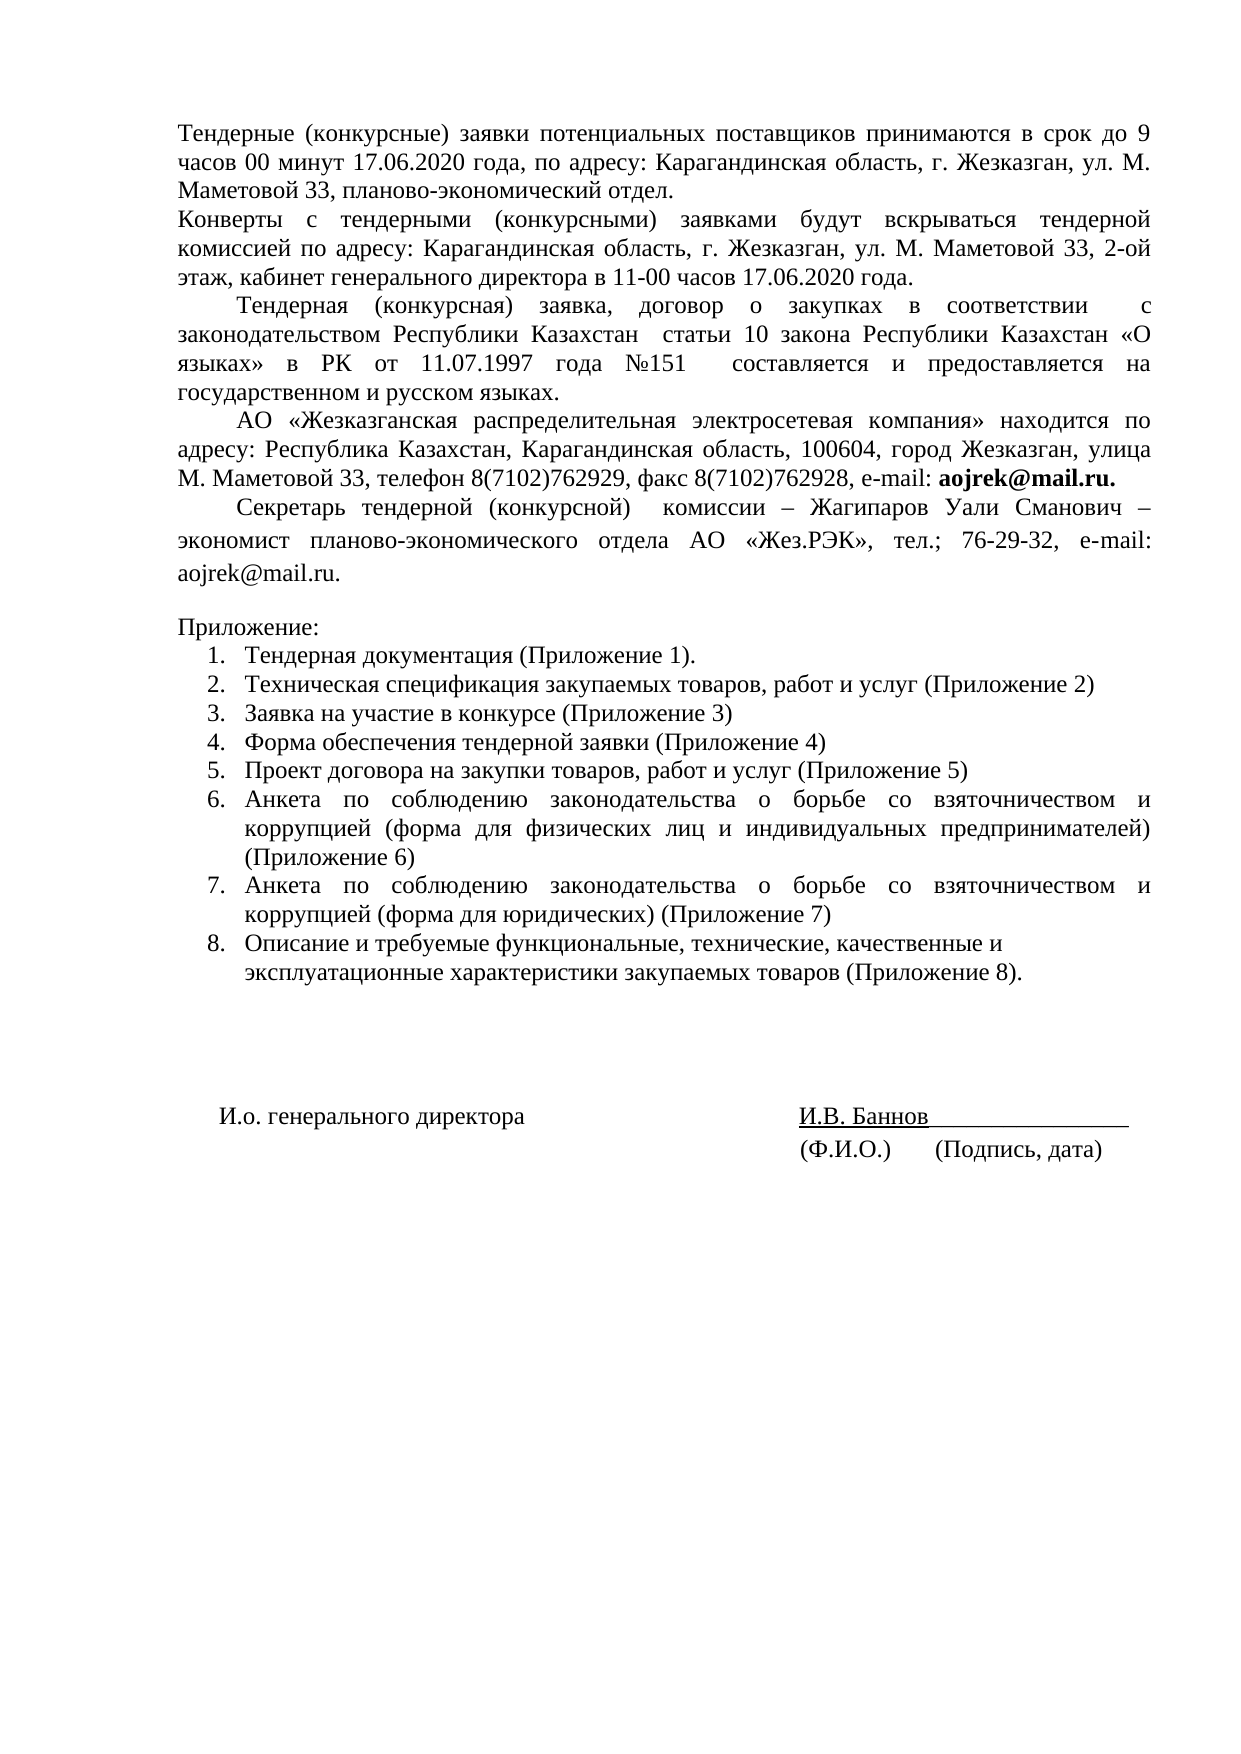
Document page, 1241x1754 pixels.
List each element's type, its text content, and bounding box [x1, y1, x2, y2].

text Тендерная (конкурсная) заявка, договор о закупках в соответствии c законодательством Республики Казахстан статьи 10 закона Республики Казахстан «О языках» в РК от 11.07.1997 года №151 составляется и предоставляется на государственном и русском языках. [177, 291, 1152, 406]
text Приложение: [177, 612, 1152, 641]
list Тендерная документация (Приложение 1). [207, 641, 1152, 669]
list Описание и требуемые функциональные, технические, качественные и эксплуатационные характеристики закупаемых товаров (Приложение 8). [207, 928, 1152, 986]
text Конверты с тендерными (конкурсными) заявками будут вскрываться тендерной комиссией по адресу: Карагандинская область, г. Жезказган, ул. М. Маметовой 33, 2-ой этаж, кабинет генерального директора в 11-00 часов 17.06.2020 года. [177, 204, 1152, 291]
text (Ф.И.О.) (Подпись, дата) [177, 1134, 1152, 1163]
text Тендерные (конкурсные) заявки потенциальных поставщиков принимаются в срок до 9 часов 00 минут 17.06.2020 года, по адресу: Карагандинская область, г. Жезказган, ул. М. Маметовой 33, планово-экономический отдел. [177, 118, 1152, 204]
text И.о. генерального директора И.В. Баннов________________ [177, 1101, 1152, 1130]
text Секретарь тендерной (конкурсной) комиссии – Жагипаров Уали Сманович – экономист планово-экономического отдела АО «Жез.РЭК», тел.; 76-29-32, е-mail: aojrek@mail.ru. [177, 492, 1152, 587]
list Проект договора на закупки товаров, работ и услуг (Приложение 5) [207, 756, 1152, 784]
list Форма обеспечения тендерной заявки (Приложение 4) [207, 727, 1152, 756]
text АО «Жезказганская распределительная электросетевая компания» находится по адресу: Республика Казахстан, Карагандинская область, 100604, город Жезказган, улица М. Маметовой 33, телефон 8(7102)762929, факс 8(7102)762928, e-mail: aojrek@mail.ru. [177, 406, 1152, 492]
list Техническая спецификация закупаемых товаров, работ и услуг (Приложение 2) [207, 669, 1152, 698]
list Анкета по соблюдению законодательства о борьбе со взяточничеством и коррупцией (форма для физических лиц и индивидуальных предпринимателей) (Приложение 6) [207, 784, 1152, 871]
list Анкета по соблюдению законодательства о борьбе со взяточничеством и коррупцией (форма для юридических) (Приложение 7) [207, 871, 1152, 928]
list Заявка на участие в конкурсе (Приложение 3) [207, 698, 1152, 727]
